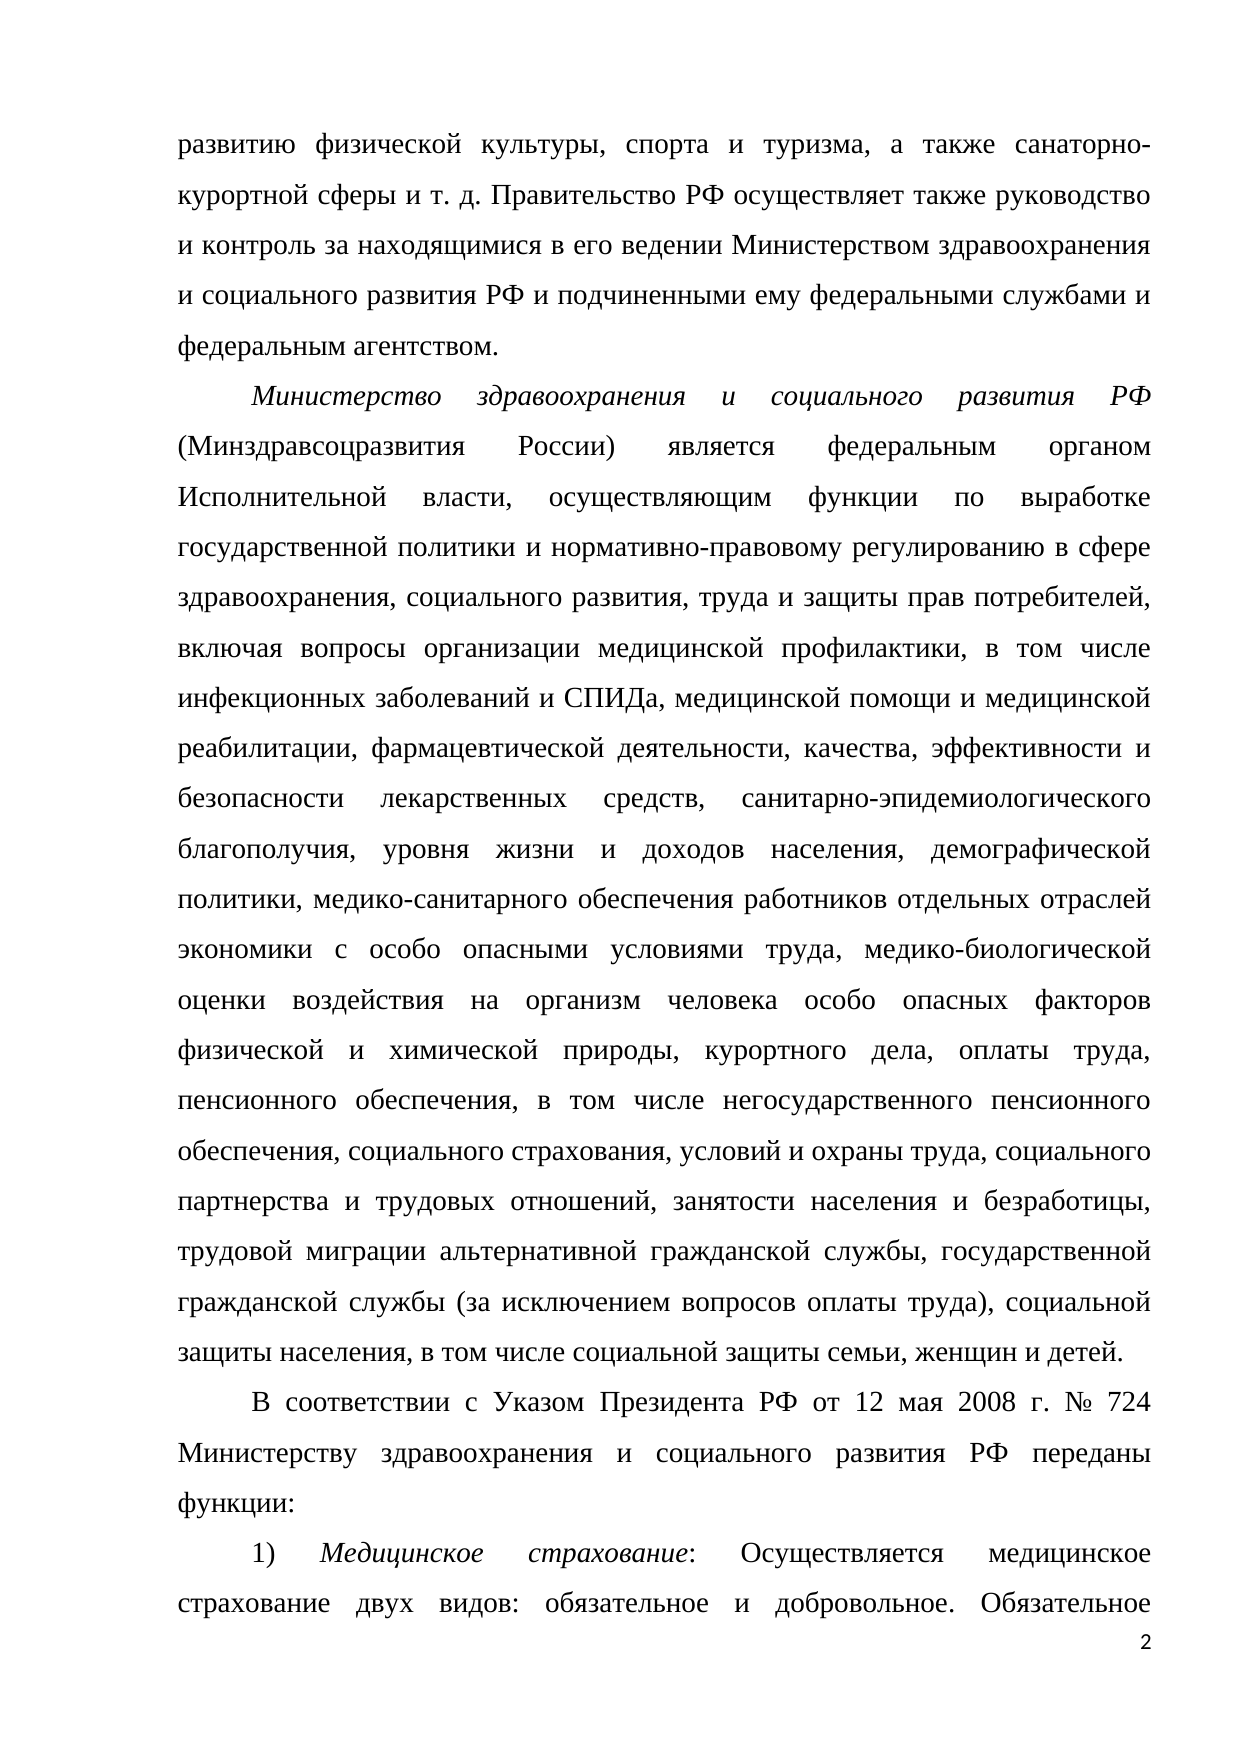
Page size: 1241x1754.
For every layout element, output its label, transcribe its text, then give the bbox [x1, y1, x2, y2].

text В соответствии с Указом Президента РФ от 12 мая 2008 г. № 724 Министерству здравоохранения и социального развития РФ переданы функции: [177, 1384, 1152, 1518]
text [177, 1535, 1152, 1619]
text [177, 127, 1152, 361]
text Министерство здравоохранения и социального развития РФ (Минздравсоцразвития России) является федеральным органом Исполнительной власти, осуществляющим функции по выработке государственной политики и нормативно-правовому регулированию в сфере здравоохранения, социального развития, труда и защиты прав потребителей, включая вопросы организации медицинской профилактики, в том числе инфекционных заболеваний и СПИДа, медицинской помощи и медицинской реабилитации, фармацевтической деятельности, качества, эффективности и безопасности лекарственных средств, санитарно-эпидемиологического благополучия, уровня жизни и доходов населения, демографической политики, медико-санитарного обеспечения работников отдельных отраслей экономики с особо опасными условиями труда, медико-биологической оценки воздействия на организм человека особо опасных факторов физической и химической природы, курортного дела, оплаты труда, пенсионного обеспечения, в том числе негосударственного пенсионного обеспечения, социального страхования, условий и охраны труда, социального партнерства и трудовых отношений, занятости населения и безработицы, трудовой миграции альтернативной гражданской службы, государственной гражданской службы (за исключением вопросов оплаты труда), социальной защиты населения, в том числе социальной защиты семьи, женщин и детей. [177, 378, 1152, 1368]
